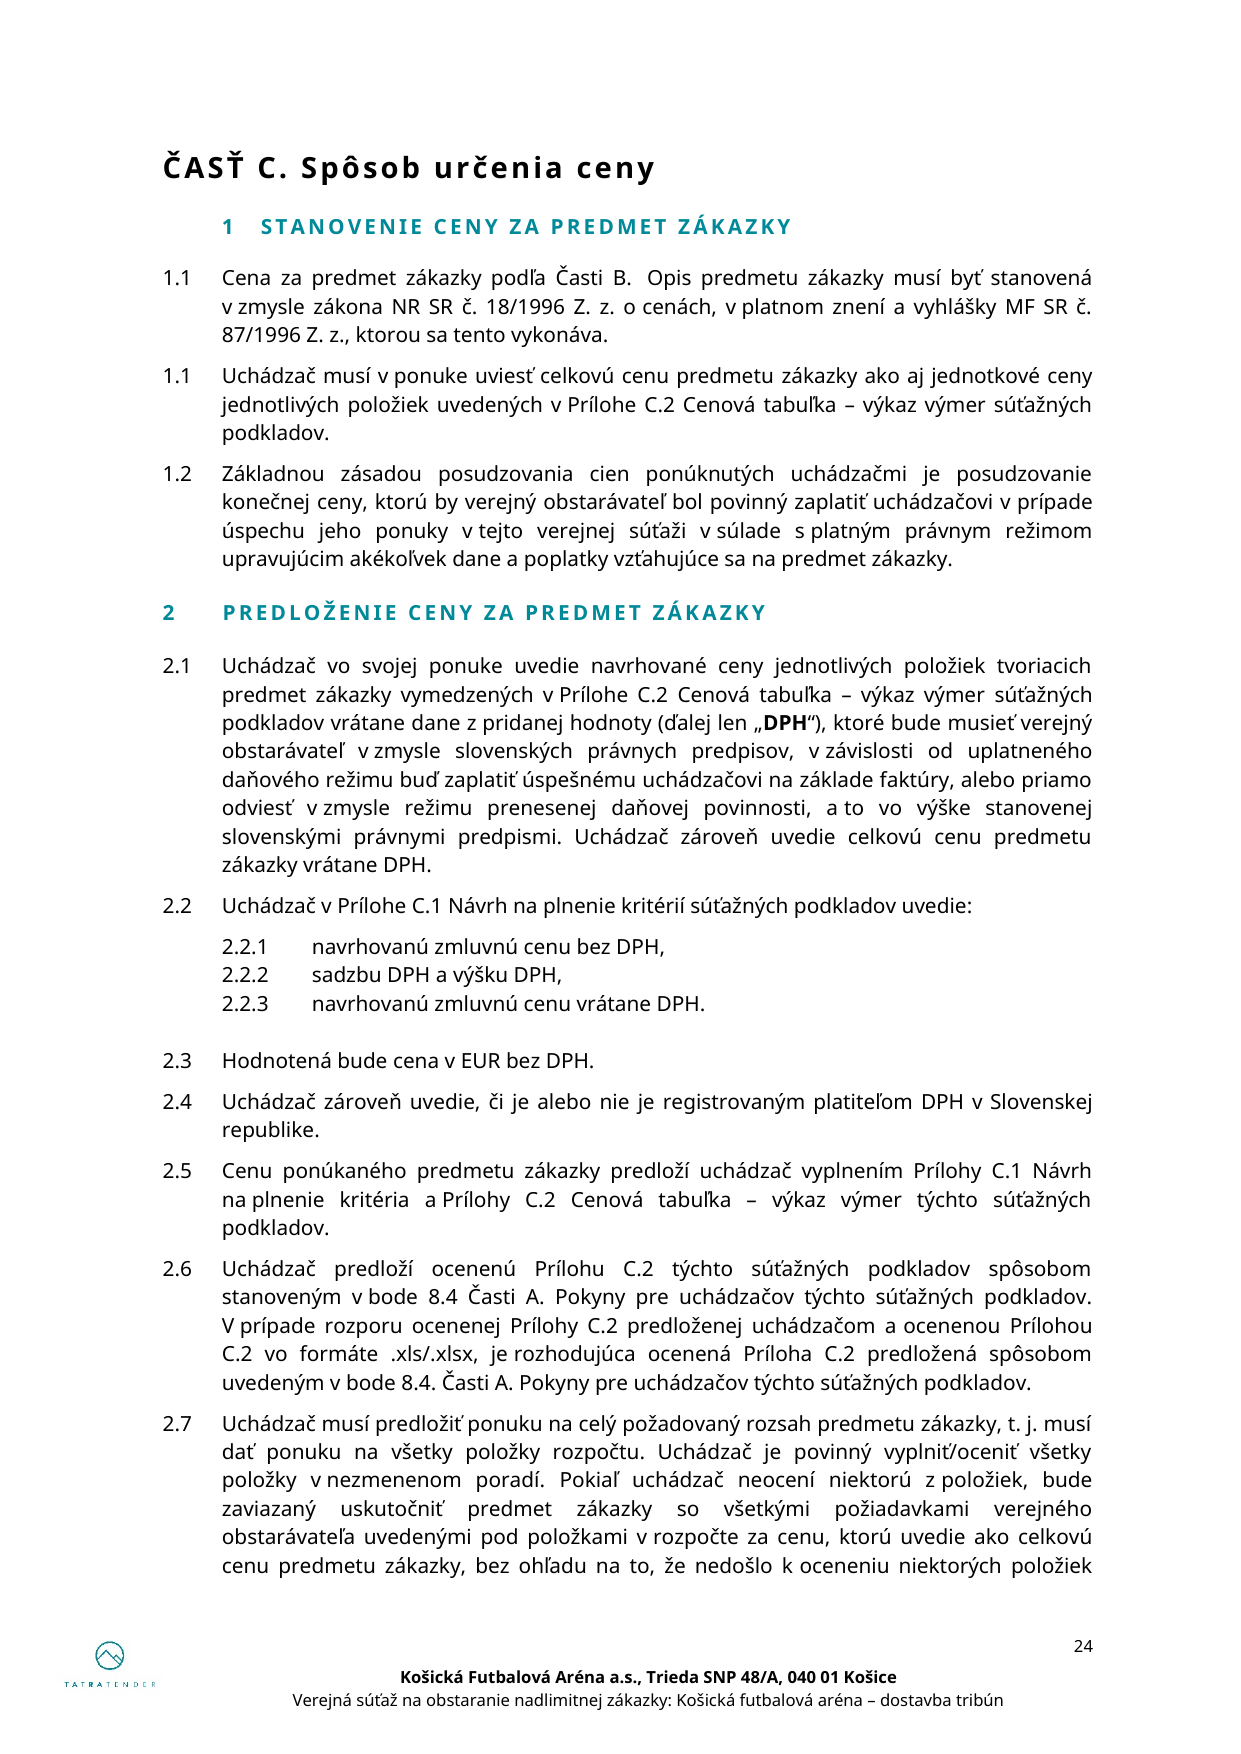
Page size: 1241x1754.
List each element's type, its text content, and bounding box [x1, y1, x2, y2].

text ČASŤ C. Spôsob určenia ceny [162, 148, 1093, 187]
subtitle Cenu ponúkaného predmetu zákazky predloží uchádzač vyplnením Prílohy C.1 Návrh na plnenie kritéria a Prílohy C.2 Cenová tabuľka – výkaz výmer týchto súťažných podkladov. [162, 1156, 1093, 1242]
list Stanovenie ceny za predmet zákazky [222, 212, 1093, 241]
subtitle Hodnotená bude cena v EUR bez DPH. [162, 1046, 1093, 1074]
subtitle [162, 1409, 1093, 1579]
subtitle sadzbu DPH a výšku DPH, [222, 961, 1093, 989]
text Predloženie ceny za predmet zákazky [162, 598, 1093, 626]
subtitle Uchádzač zároveň uvedie, či je alebo nie je registrovaným platiteľom DPH v Slovenskej republike. [162, 1087, 1093, 1144]
subtitle Cena za predmet zákazky podľa Časti B. Opis predmetu zákazky musí byť stanovená v zmysle zákona NR SR č. 18/1996 Z. z. o cenách, v platnom znení a vyhlášky MF SR č. 87/1996 Z. z., ktorou sa tento vykonáva. [162, 263, 1093, 349]
subtitle navrhovanú zmluvnú cenu bez DPH, [222, 932, 1093, 961]
subtitle Uchádzač vo svojej ponuke uvedie navrhované ceny jednotlivých položiek tvoriacich predmet zákazky vymedzených v Prílohe C.2 Cenová tabuľka – výkaz výmer súťažných podkladov vrátane dane z pridanej hodnoty (ďalej len „DPH“), ktoré bude musieť verejný obstarávateľ v zmysle slovenských právnych predpisov, v závislosti od uplatneného daňového režimu buď zaplatiť úspešnému uchádzačovi na základe faktúry, alebo priamo odviesť v zmysle režimu prenesenej daňovej povinnosti, a to vo výške stanovenej slovenskými právnymi predpismi. Uchádzač zároveň uvedie celkovú cenu predmetu zákazky vrátane DPH. [162, 651, 1093, 879]
picture [43, 1617, 176, 1711]
subtitle Uchádzač v Prílohe C.1 Návrh na plnenie kritérií súťažných podkladov uvedie: [162, 891, 1093, 920]
subtitle Uchádzač predloží ocenenú Prílohu C.2 týchto súťažných podkladov spôsobom stanoveným v bode 8.4 Časti A. Pokyny pre uchádzačov týchto súťažných podkladov. V prípade rozporu ocenenej Prílohy C.2 predloženej uchádzačom a ocenenou Prílohou C.2 vo formáte .xls/.xlsx, je rozhodujúca ocenená Príloha C.2 predložená spôsobom uvedeným v bode 8.4. Časti A. Pokyny pre uchádzačov týchto súťažných podkladov. [162, 1254, 1093, 1396]
subtitle Základnou zásadou posudzovania cien ponúknutých uchádzačmi je posudzovanie konečnej ceny, ktorú by verejný obstarávateľ bol povinný zaplatiť uchádzačovi v prípade úspechu jeho ponuky v tejto verejnej súťaži v súlade s platným právnym režimom upravujúcim akékoľvek dane a poplatky vzťahujúce sa na predmet zákazky. [162, 459, 1093, 573]
subtitle Uchádzač musí v ponuke uviesť celkovú cenu predmetu zákazky ako aj jednotkové ceny jednotlivých položiek uvedených v Prílohe C.2 Cenová tabuľka – výkaz výmer súťažných podkladov. [162, 361, 1093, 447]
subtitle navrhovanú zmluvnú cenu vrátane DPH. [222, 989, 1093, 1017]
